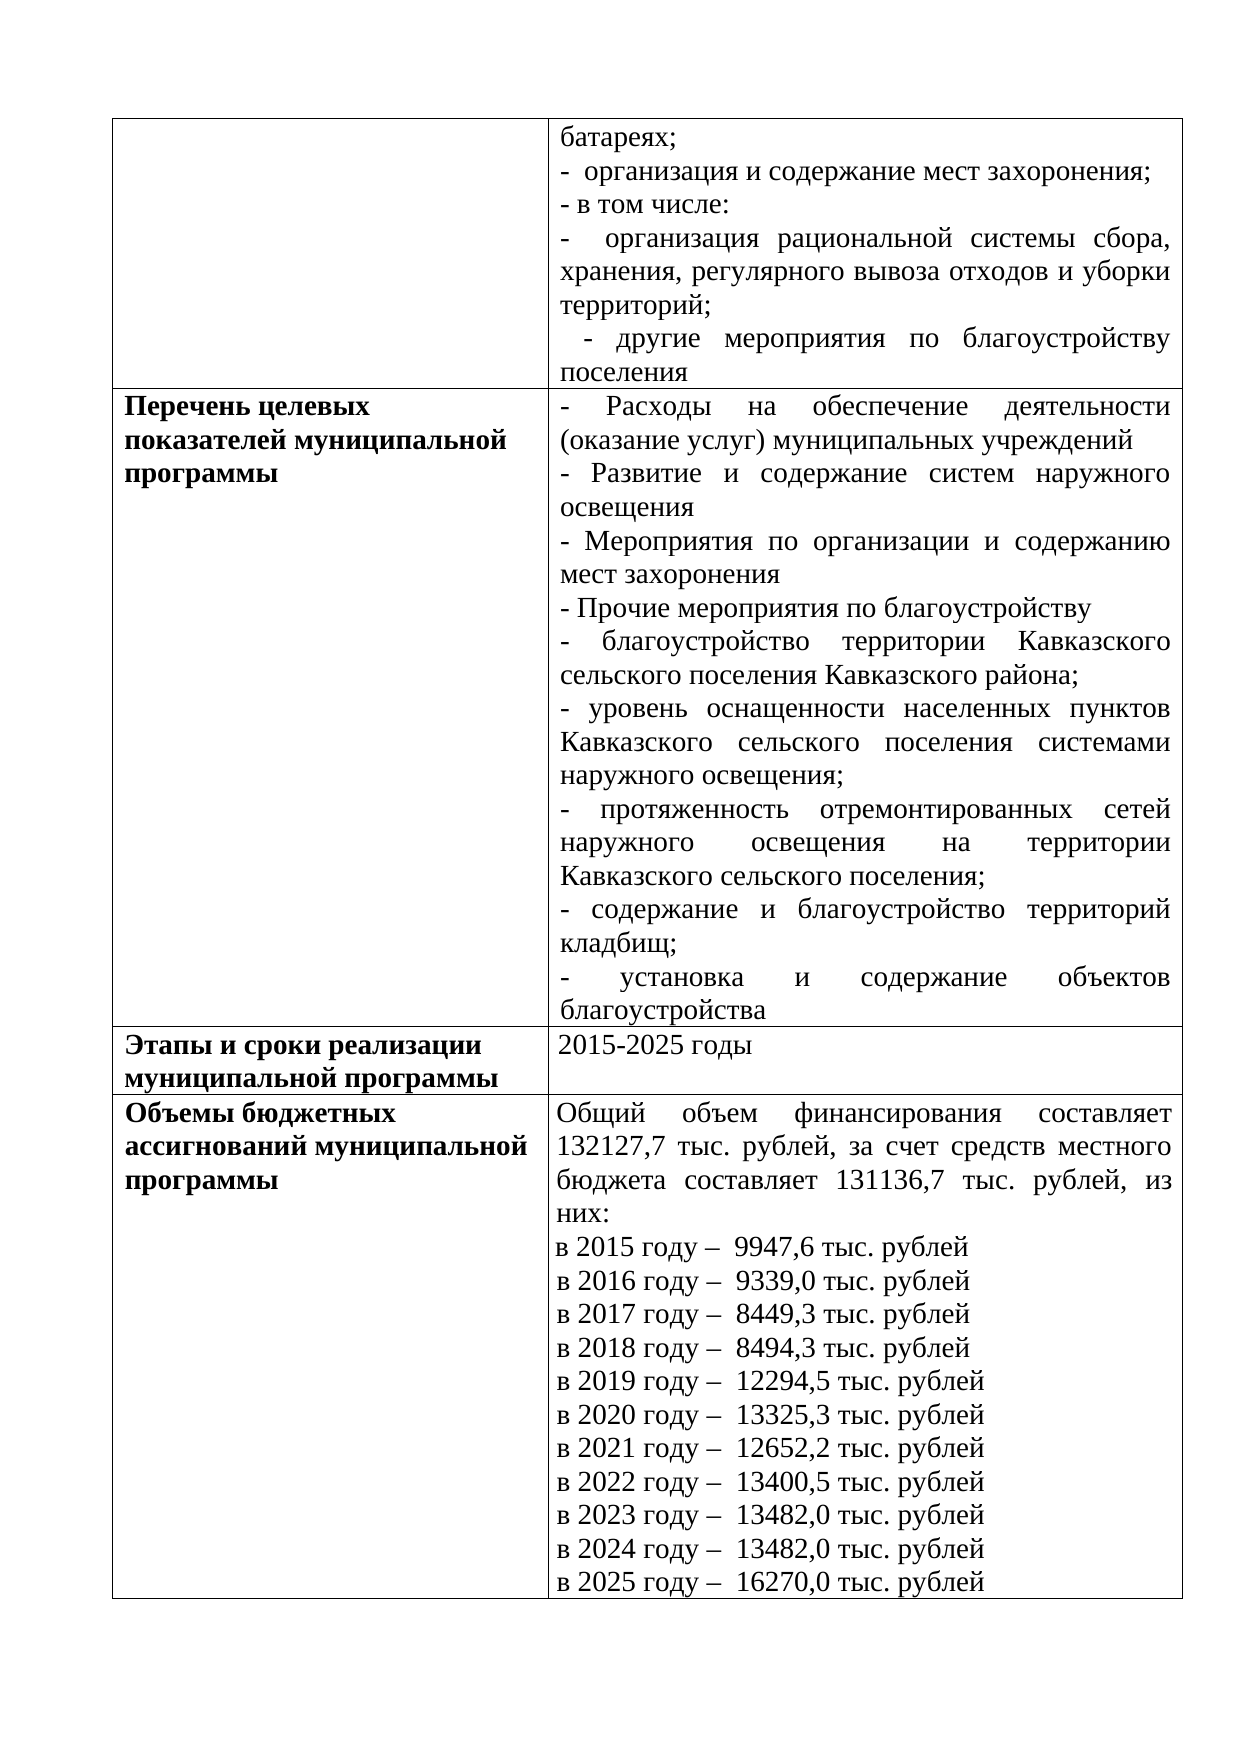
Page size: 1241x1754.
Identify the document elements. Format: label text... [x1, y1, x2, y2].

table_cell 2015-2025 годы [549, 1027, 1182, 1094]
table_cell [549, 1095, 1182, 1598]
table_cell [113, 119, 548, 387]
table_cell Этапы и сроки реализации муниципальной программы [113, 1027, 548, 1094]
table_cell Перечень целевых показателей муниципальной программы [113, 389, 548, 1026]
table_cell - Расходы на обеспечение деятельности (оказание услуг) муниципальных учреждений - Развитие и содержание систем наружного освещения - Мероприятия по организации и содержанию мест захоронения - Прочие мероприятия по благоустройству - благоустройство территории Кавказского сельского поселения Кавказского района; - уровень оснащенности населенных пунктов Кавказского сельского поселения системами наружного освещения; - протяженность отремонтированных сетей наружного освещения на территории Кавказского сельского поселения; - содержание и благоустройство территорий кладбищ; - установка и содержание объектов благоустройства [549, 389, 1182, 1026]
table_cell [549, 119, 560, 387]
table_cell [113, 1095, 548, 1598]
